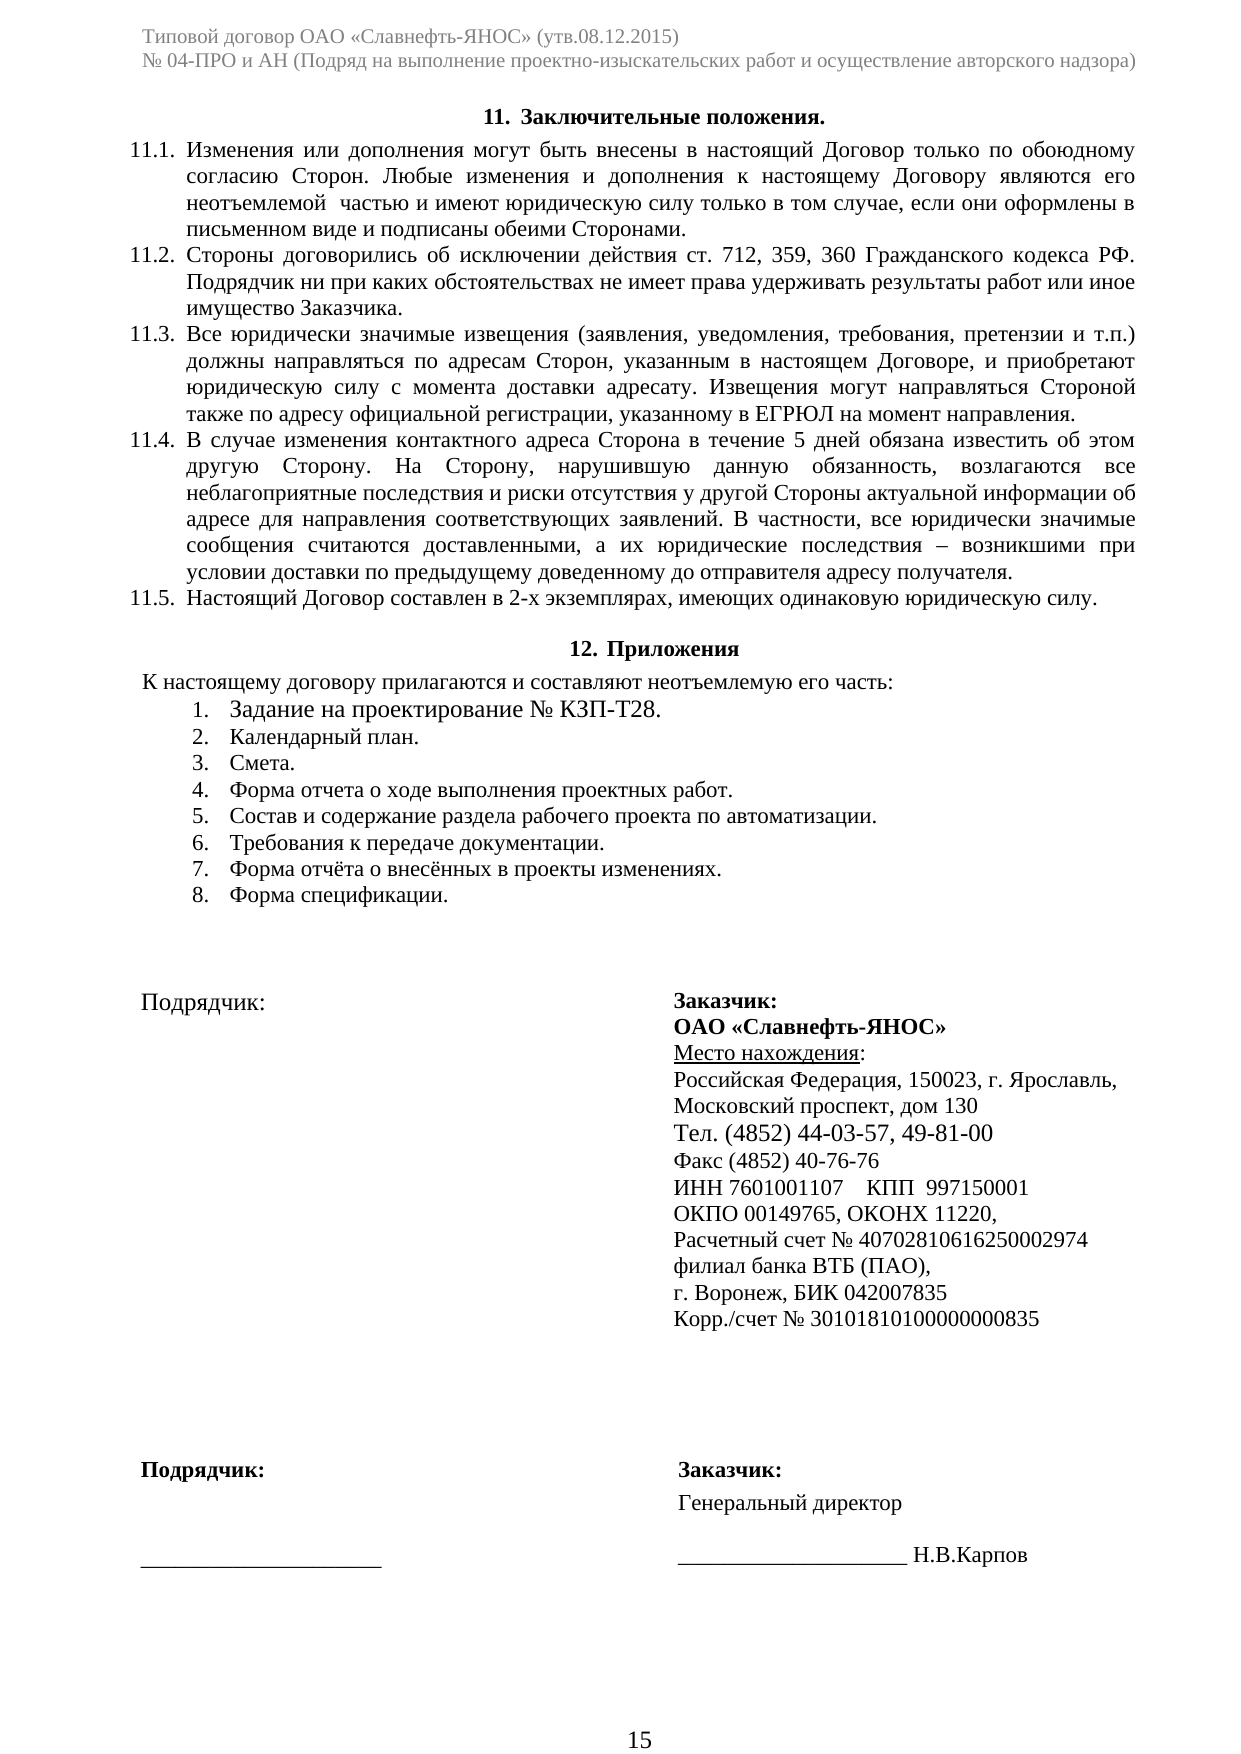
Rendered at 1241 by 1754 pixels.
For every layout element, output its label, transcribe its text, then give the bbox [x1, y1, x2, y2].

list Все юридически значимые извещения (заявления, уведомления, требования, претензии и т.п.) должны направляться по адресам Сторон, указанным в настоящем Договоре, и приобретают юридическую силу с момента доставки адресату. Извещения могут направляться Стороной также по адресу официальной регистрации, указанному в ЕГРЮЛ на момент направления. [129, 321, 1137, 426]
list Настоящий Договор составлен в 2-х экземплярах, имеющих одинаковую юридическую силу. [129, 584, 1137, 610]
table_cell Подрядчик: [129, 1456, 667, 1489]
subtitle Заключительные положения. [171, 103, 1137, 130]
subtitle Приложения [171, 635, 1137, 662]
list Изменения или дополнения могут быть внесены в настоящий Договор только по обоюдному согласию Сторон. Любые изменения и дополнения к настоящему Договору являются его неотъемлемой частью и имеют юридическую силу только в том случае, если они оформлены в письменном виде и подписаны обеими Сторонами. [129, 136, 1137, 241]
list Стороны договорились об исключении действия ст. 712, 359, 360 Гражданского кодекса РФ. Подрядчик ни при каких обстоятельствах не имеет права удерживать результаты работ или иное имущество Заказчика. [129, 241, 1137, 321]
list В случае изменения контактного адреса Сторона в течение 5 дней обязана известить об этом другую Сторону. На Сторону, нарушившую данную обязанность, возлагаются все неблагоприятные последствия и риски отсутствия у другой Стороны актуальной информации об адресе для направления соответствующих заявлений. В частности, все юридически значимые сообщения считаются доставленными, а их юридические последствия – возникшими при условии доставки по предыдущему доведенному до отправителя адресу получателя. [129, 426, 1137, 584]
text К настоящему договору прилагаются и составляют неотъемлемую его часть: [142, 668, 1137, 694]
table_header Заказчик: ОАО «Славнефть-ЯНОС» Место нахождения: Российская Федерация, . Ярославль, Московский проспект, дом 130 [667, 987, 1179, 1456]
table_cell Генеральный директор ____________________ [667, 1489, 1179, 1648]
table_cell Заказчик: [667, 1456, 1179, 1489]
